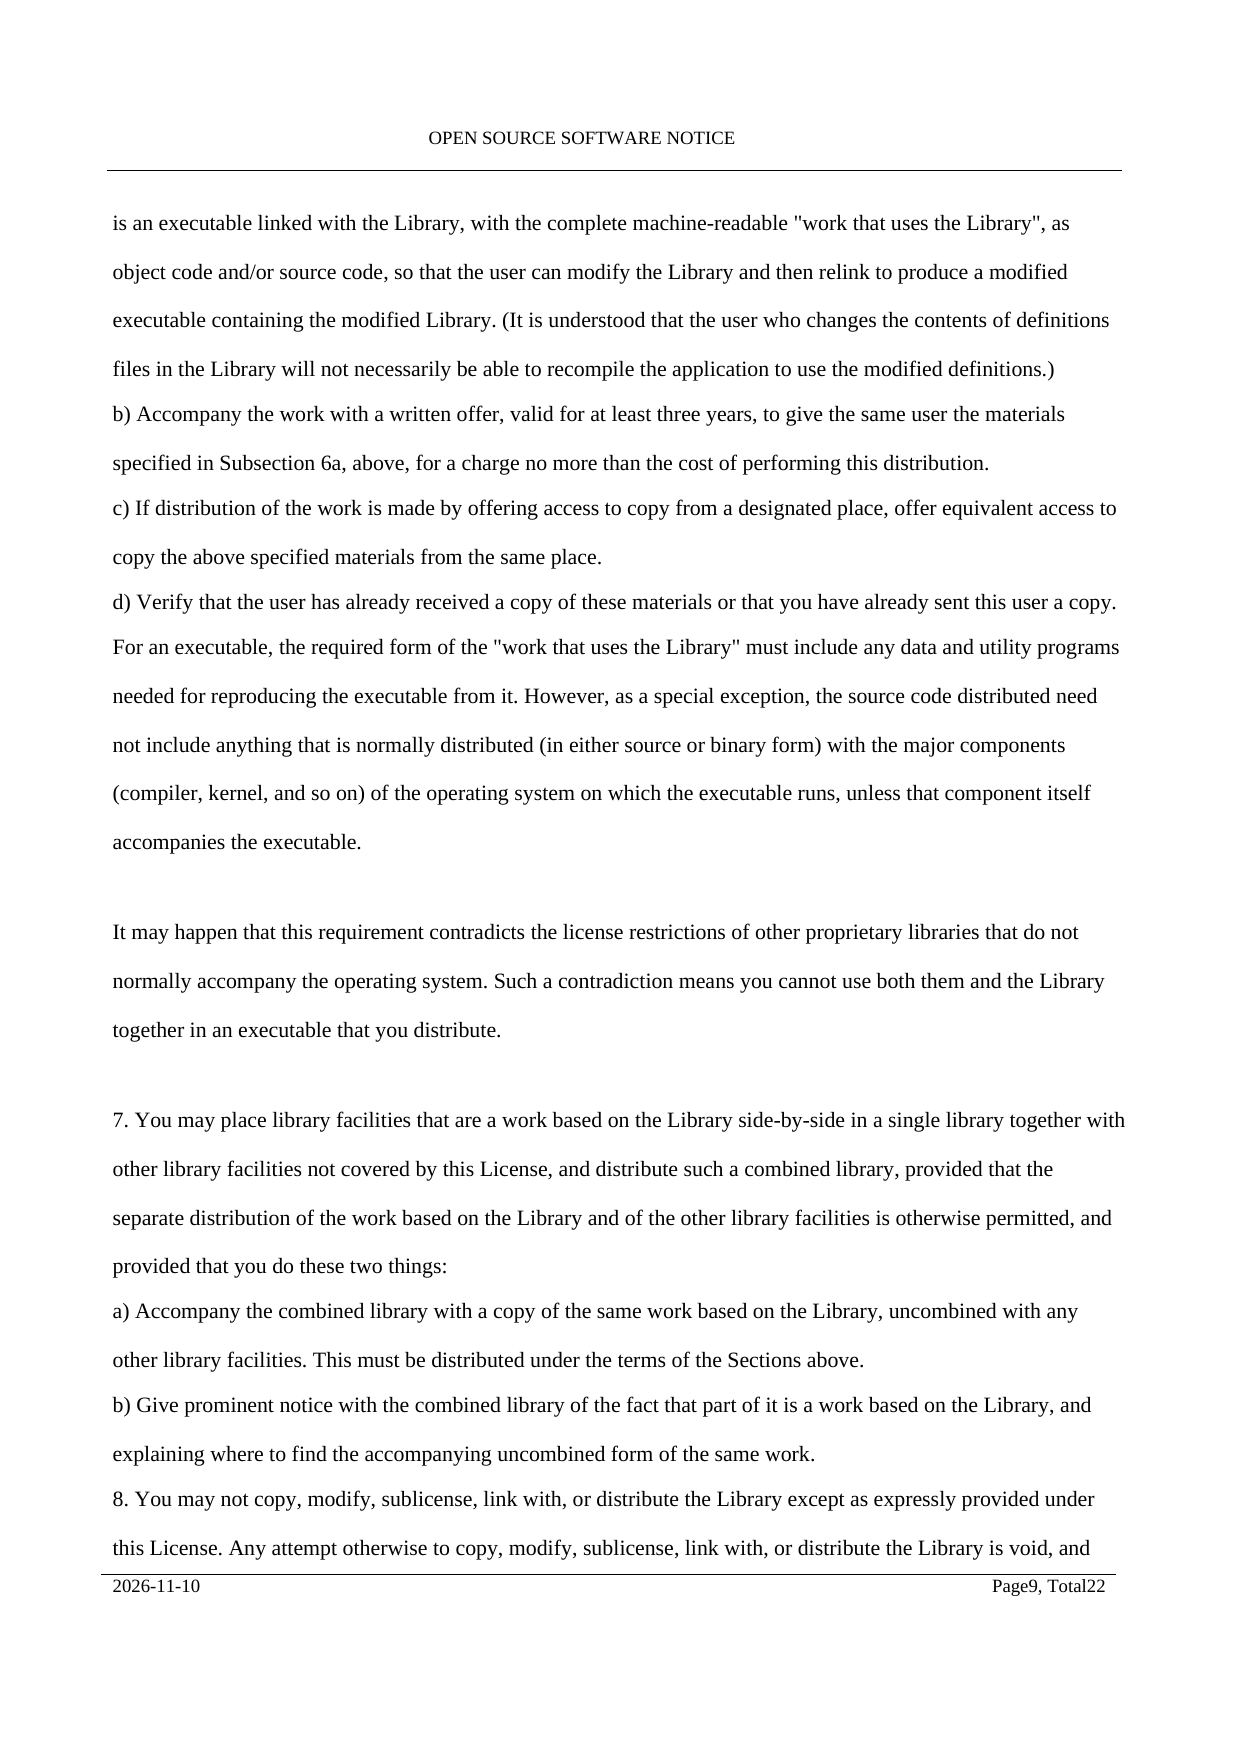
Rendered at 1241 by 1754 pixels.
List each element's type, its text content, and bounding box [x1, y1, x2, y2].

text b) Give prominent notice with the combined library of the fact that part of it is a work based on the Library, and explaining where to find the accompanying uncombined form of the same work. [112, 1389, 1128, 1470]
text d) Verify that the user has already received a copy of these materials or that you have already sent this user a copy. [112, 585, 1128, 618]
text c) If distribution of the work is made by offering access to copy from a designated place, offer equivalent access to copy the above specified materials from the same place. [112, 492, 1128, 573]
text For an executable, the required form of the "work that uses the Library" must include any data and utility programs needed for reproducing the executable from it. However, as a special exception, the source code distributed need not include anything that is normally distributed (in either source or binary form) with the major components (compiler, kernel, and so on) of the operating system on which the executable runs, unless that component itself accompanies the executable. [112, 631, 1128, 858]
text It may happen that this requirement contradicts the license restrictions of other proprietary libraries that do not normally accompany the operating system. Such a contradiction means you cannot use both them and the Library together in an executable that you distribute. [112, 916, 1128, 1046]
text a) Accompany the combined library with a copy of the same work based on the Library, uncombined with any other library facilities. This must be distributed under the terms of the Sections above. [112, 1295, 1128, 1376]
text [112, 206, 1128, 385]
text b) Accompany the work with a written offer, valid for at least three years, to give the same user the materials specified in Subsection 6a, above, for a charge no more than the cost of performing this distribution. [112, 398, 1128, 479]
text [112, 1482, 1128, 1564]
text 7. You may place library facilities that are a work based on the Library side-by-side in a single library together with other library facilities not covered by this License, and distribute such a combined library, provided that the separate distribution of the work based on the Library and of the other library facilities is otherwise permitted, and provided that you do these two things: [112, 1103, 1128, 1282]
